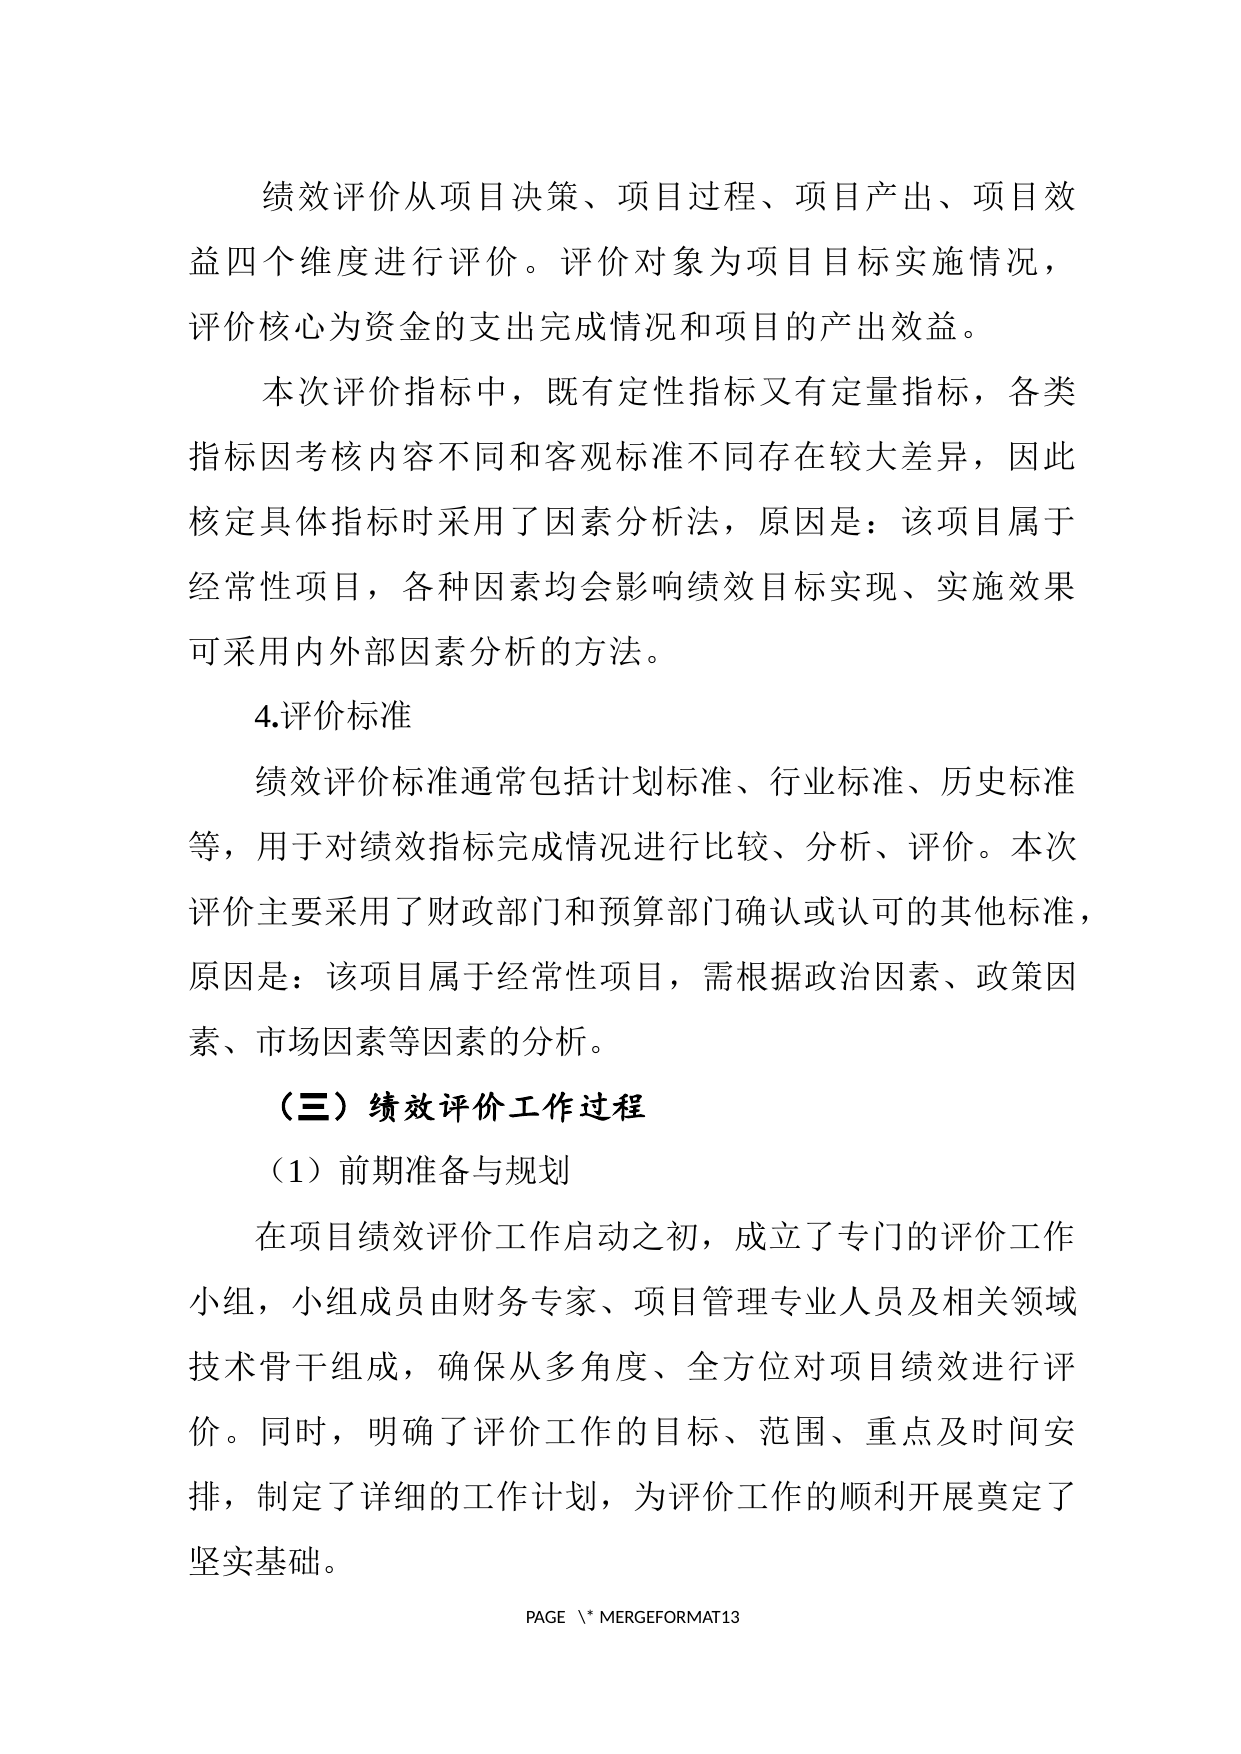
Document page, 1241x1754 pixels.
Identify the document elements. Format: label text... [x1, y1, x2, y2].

title 绩效评价标准通常包括计划标准、行业标准、历史标准等，用于对绩效指标完成情况进行比较、分析、评价。本次评价主要采用了财政部门和预算部门确认或认可的其他标准，原因是：该项目属于经常性项目，需根据政治因素、政策因素、市场因素等因素的分析。 [187, 747, 1078, 1072]
text 本次评价指标中，既有定性指标又有定量指标，各类指标因考核内容不同和客观标准不同存在较大差异，因此核定具体指标时采用了因素分析法，原因是：该项目属于经常性项目，各种因素均会影响绩效目标实现、实施效果，可采用内外部因素分析的方法。 [187, 357, 1078, 682]
text 在项目绩效评价工作启动之初，成立了专门的评价工作小组，小组成员由财务专家、项目管理专业人员及相关领域技术骨干组成，确保从多角度、全方位对项目绩效进行评价。同时，明确了评价工作的目标、范围、重点及时间安排，制定了详细的工作计划，为评价工作的顺利开展奠定了坚实基础。 [187, 1202, 1078, 1592]
text 绩效评价从项目决策、项目过程、项目产出、项目效益四个维度进行评价。评价对象为项目目标实施情况， 评价核心为资金的支出完成情况和项目的产出效益。 [187, 162, 1078, 357]
title 4.评价标准 [187, 682, 1078, 747]
text （1）前期准备与规划 [187, 1137, 1078, 1202]
title 绩效评价工作过程 [187, 1072, 1078, 1137]
